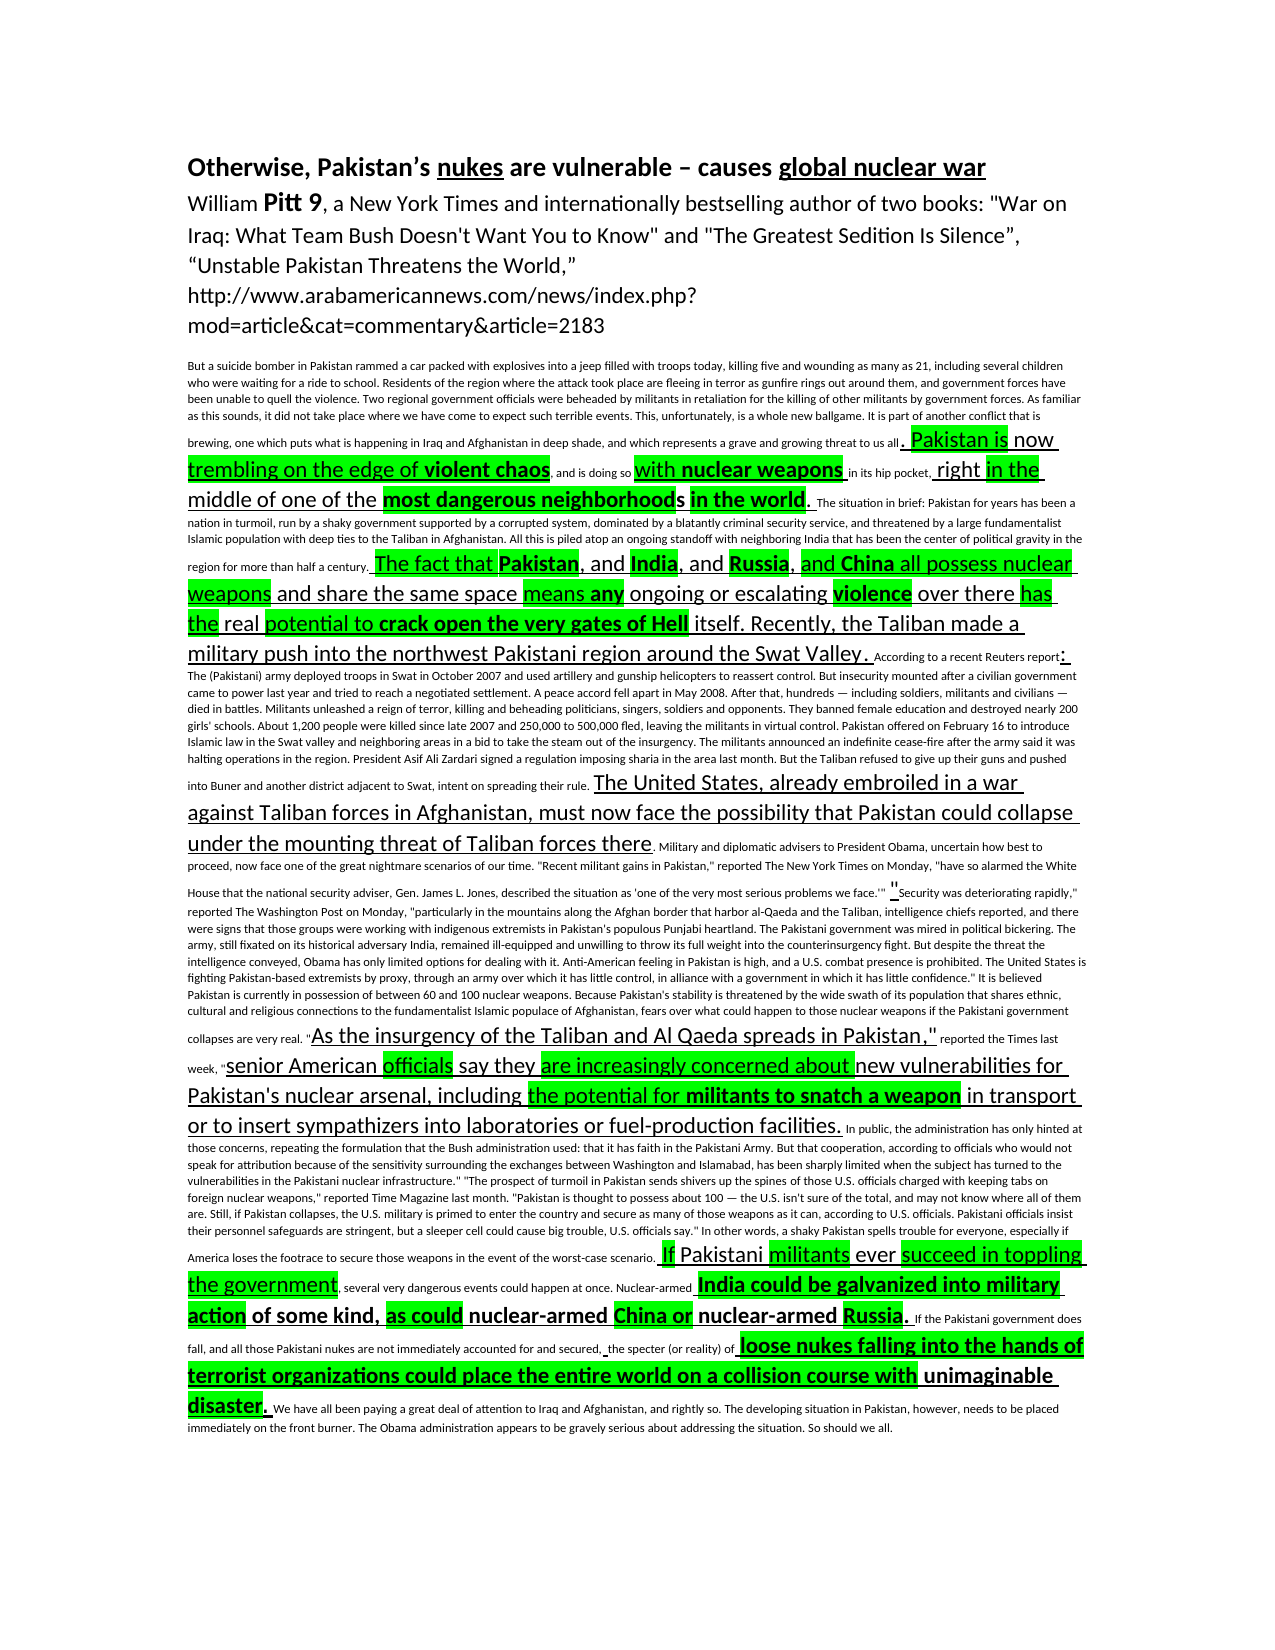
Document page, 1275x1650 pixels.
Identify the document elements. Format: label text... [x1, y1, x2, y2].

text William Pitt 9, a New York Times and internationally bestselling author of two books: "War on Iraq: What Team Bush Doesn't Want You to Know" and "The Greatest Sedition Is Silence”, “Unstable Pakistan Threatens the World,” http://www.arabamericannews.com/news/index.php?mod=article&cat=commentary&article=2183 [187, 186, 1087, 339]
subtitle Otherwise, Pakistan’s nukes are vulnerable – causes global nuclear war [187, 150, 1087, 183]
text But a suicide bomber in Pakistan rammed a car packed with explosives into a jeep filled with troops today, killing five and wounding as many as 21, including several children who were waiting for a ride to school. Residents of the region where the attack took place are fleeing in terror as gunfire rings out around them, and government forces have been unable to quell the violence. Two regional government officials were beheaded by militants in retaliation for the killing of other militants by government forces. As familiar as this sounds, it did not take place where we have come to expect such terrible events. This, unfortunately, is a whole new ballgame. It is part of another conflict that is brewing, one which puts what is happening in Iraq and Afghanistan in deep shade, and which represents a grave and growing threat to us all. Pakistan is now trembling on the edge of violent chaos, and is doing so with nuclear weapons in its hip pocket, right in the middle of one of the most dangerous neighborhoods in the world. The situation in brief: Pakistan for years has been a nation in turmoil, run by a shaky government supported by a corrupted system, dominated by a blatantly criminal security service, and threatened by a large fundamentalist Islamic population with deep ties to the Taliban in Afghanistan. All this is piled atop an ongoing standoff with neighboring India that has been the center of political gravity in the region for more than half a century. The fact that Pakistan, and India, and Russia, and China all possess nuclear weapons and share the same space means any ongoing or escalating violence over there has the real potential to crack open the very gates of Hell itself. Recently, the Taliban made a military push into the northwest Pakistani region around the Swat Valley. According to a recent Reuters report: The (Pakistani) army deployed troops in Swat in October 2007 and used artillery and gunship helicopters to reassert control. But insecurity mounted after a civilian government came to power last year and tried to reach a negotiated settlement. A peace accord fell apart in May 2008. After that, hundreds — including soldiers, militants and civilians — died in battles. Militants unleashed a reign of terror, killing and beheading politicians, singers, soldiers and opponents. They banned female education and destroyed nearly 200 girls' schools. About 1,200 people were killed since late 2007 and 250,000 to 500,000 fled, leaving the militants in virtual control. Pakistan offered on February 16 to introduce Islamic law in the Swat valley and neighboring areas in a bid to take the steam out of the insurgency. The militants announced an indefinite cease-fire after the army said it was halting operations in the region. President Asif Ali Zardari signed a regulation imposing sharia in the area last month. But the Taliban refused to give up their guns and pushed into Buner and another district adjacent to Swat, intent on spreading their rule. The United States, already embroiled in a war against Taliban forces in Afghanistan, must now face the possibility that Pakistan could collapse under the mounting threat of Taliban forces there. Military and diplomatic advisers to President Obama, uncertain how best to proceed, now face one of the great nightmare scenarios of our time. "Recent militant gains in Pakistan," reported The New York Times on Monday, "have so alarmed the White House that the national security adviser, Gen. James L. Jones, described the situation as 'one of the very most serious problems we face.'" "Security was deteriorating rapidly," reported The Washington Post on Monday, "particularly in the mountains along the Afghan border that harbor al-Qaeda and the Taliban, intelligence chiefs reported, and there were signs that those groups were working with indigenous extremists in Pakistan's populous Punjabi heartland. The Pakistani government was mired in political bickering. The army, still fixated on its historical adversary India, remained ill-equipped and unwilling to throw its full weight into the counterinsurgency fight. But despite the threat the intelligence conveyed, Obama has only limited options for dealing with it. Anti-American feeling in Pakistan is high, and a U.S. combat presence is prohibited. The United States is fighting Pakistan-based extremists by proxy, through an army over which it has little control, in alliance with a government in which it has little confidence." It is believed Pakistan is currently in possession of between 60 and 100 nuclear weapons. Because Pakistan's stability is threatened by the wide swath of its population that shares ethnic, cultural and religious connections to the fundamentalist Islamic populace of Afghanistan, fears over what could happen to those nuclear weapons if the Pakistani government collapses are very real. "As the insurgency of the Taliban and Al Qaeda spreads in Pakistan," reported the Times last week, "senior American officials say they are increasingly concerned about new vulnerabilities for Pakistan's nuclear arsenal, including the potential for militants to snatch a weapon in transport or to insert sympathizers into laboratories or fuel-production facilities. In public, the administration has only hinted at those concerns, repeating the formulation that the Bush administration used: that it has faith in the Pakistani Army. But that cooperation, according to officials who would not speak for attribution because of the sensitivity surrounding the exchanges between Washington and Islamabad, has been sharply limited when the subject has turned to the vulnerabilities in the Pakistani nuclear infrastructure." "The prospect of turmoil in Pakistan sends shivers up the spines of those U.S. officials charged with keeping tabs on foreign nuclear weapons," reported Time Magazine last month. "Pakistan is thought to possess about 100 — the U.S. isn't sure of the total, and may not know where all of them are. Still, if Pakistan collapses, the U.S. military is primed to enter the country and secure as many of those weapons as it can, according to U.S. officials. Pakistani officials insist their personnel safeguards are stringent, but a sleeper cell could cause big trouble, U.S. officials say." In other words, a shaky Pakistan spells trouble for everyone, especially if America loses the footrace to secure those weapons in the event of the worst-case scenario. If Pakistani militants ever succeed in toppling the government, several very dangerous events could happen at once. Nuclear-armed India could be galvanized into military action of some kind, as could nuclear-armed China or nuclear-armed Russia. If the Pakistani government does fall, and all those Pakistani nukes are not immediately accounted for and secured, the specter (or reality) of loose nukes falling into the hands of terrorist organizations could place the entire world on a collision course with unimaginable disaster. We have all been paying a great deal of attention to Iraq and Afghanistan, and rightly so. The developing situation in Pakistan, however, needs to be placed immediately on the front burner. The Obama administration appears to be gravely serious about addressing the situation. So should we all. [187, 358, 1087, 1436]
